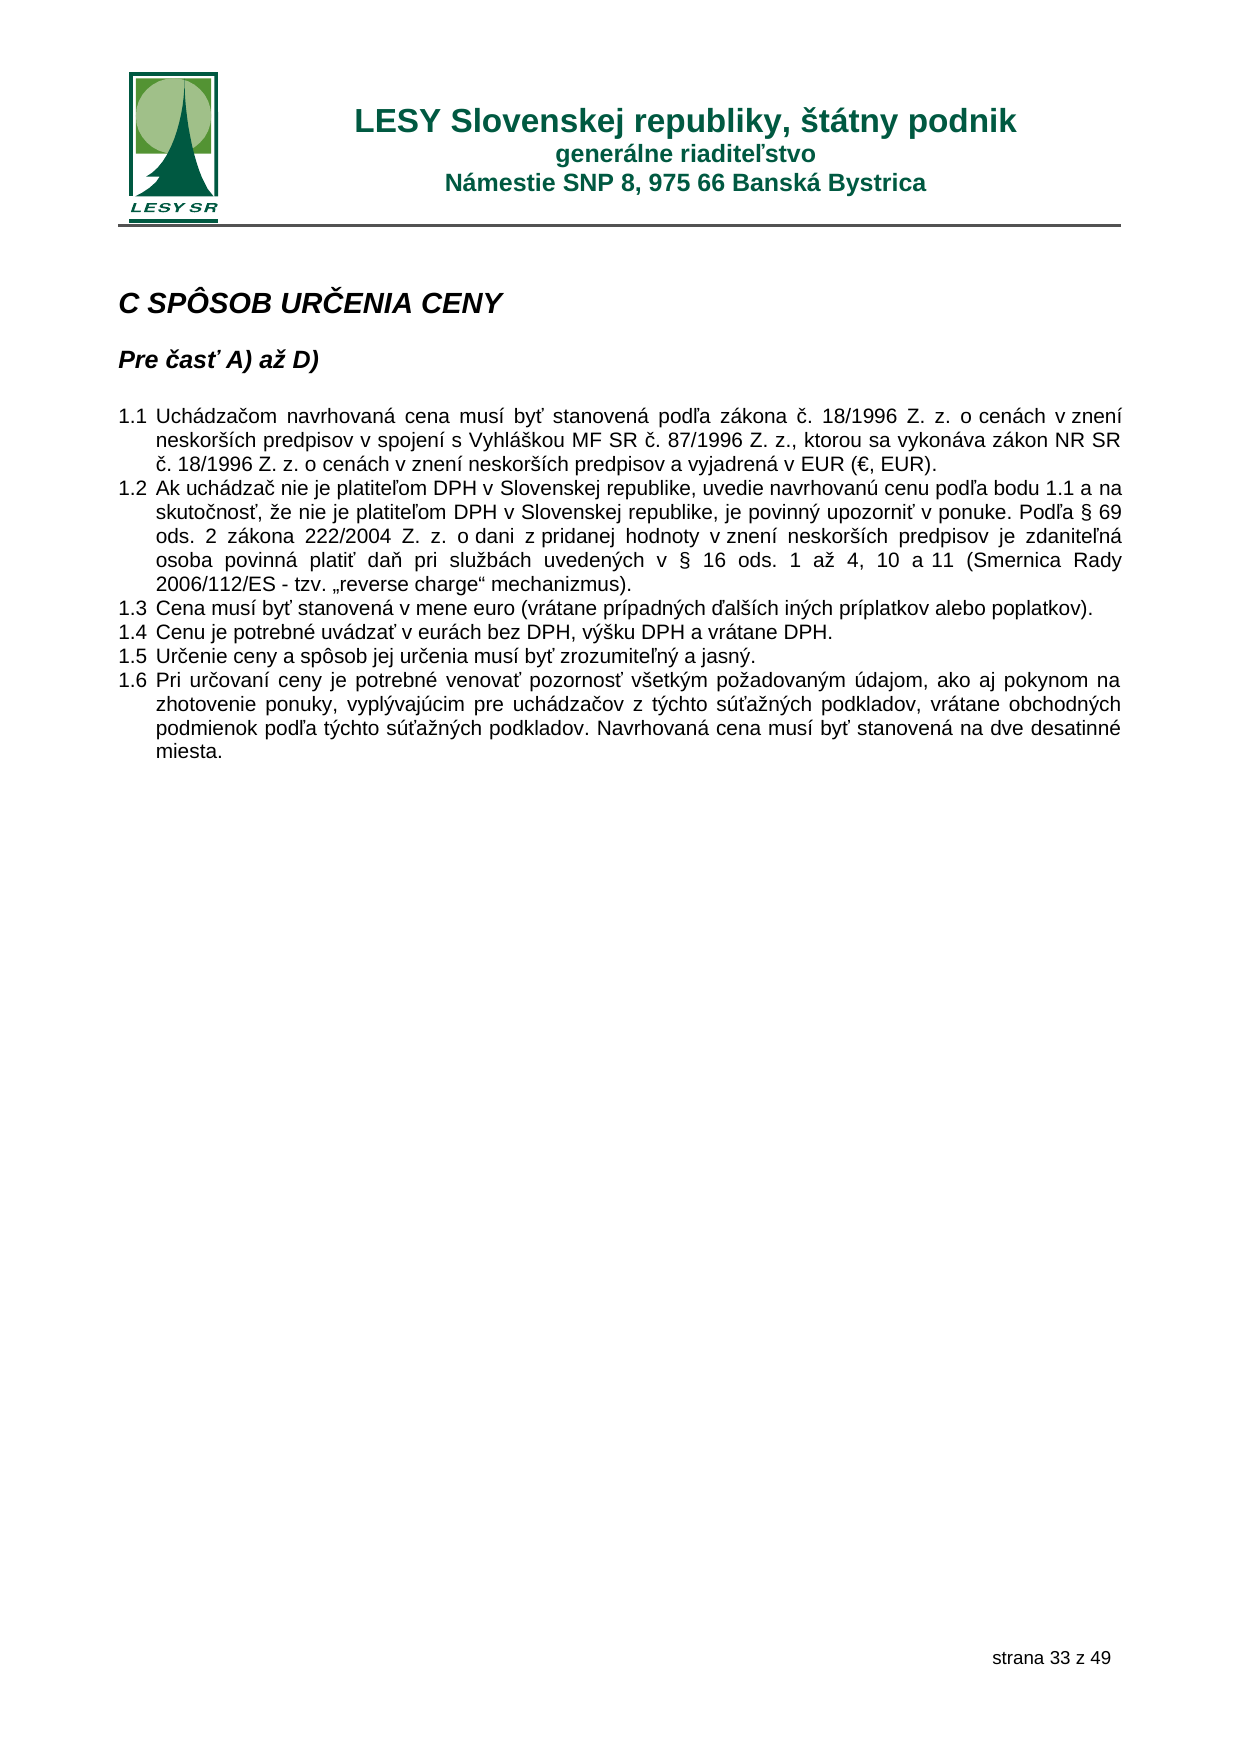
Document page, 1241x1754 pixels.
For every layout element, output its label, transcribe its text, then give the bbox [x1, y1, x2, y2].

list Určenie ceny a spôsob jej určenia musí byť zrozumiteľný a jasný. [118, 643, 1122, 667]
list Pri určovaní ceny je potrebné venovať pozornosť všetkým požadovaným údajom, ako aj pokynom na zhotovenie ponuky, vyplývajúcim pre uchádzačov z týchto súťažných podkladov, vrátane obchodných podmienok podľa týchto súťažných podkladov. Navrhovaná cena musí byť stanovená na dve desatinné miesta. [118, 667, 1122, 763]
subtitle C SPÔSOB URČENIA CENY [118, 286, 1122, 320]
subtitle Pre časť A) až D) [118, 345, 1122, 374]
list Ak uchádzač nie je platiteľom DPH v Slovenskej republike, uvedie navrhovanú cenu podľa bodu 1.1 a na skutočnosť, že nie je platiteľom DPH v Slovenskej republike, je povinný upozorniť v ponuke. Podľa § 69 ods. 2 zákona 222/2004 Z. z. o dani z pridanej hodnoty v znení neskorších predpisov je zdaniteľná osoba povinná platiť daň pri službách uvedených v § 16 ods. 1 až 4, 10 a 11 (Smernica Rady 2006/112/ES - tzv. „reverse charge“ mechanizmus). [118, 476, 1122, 596]
list Cena musí byť stanovená v mene euro (vrátane prípadných ďalších iných príplatkov alebo poplatkov). [118, 596, 1122, 619]
list Uchádzačom navrhovaná cena musí byť stanovená podľa zákona č. 18/1996 Z. z. o cenách v znení neskorších predpisov v spojení s Vyhláškou MF SR č. 87/1996 Z. z., ktorou sa vykonáva zákon NR SR č. 18/1996 Z. z. o cenách v znení neskorších predpisov a vyjadrená v EUR (€, EUR). [118, 404, 1122, 476]
list Cenu je potrebné uvádzať v eurách bez DPH, výšku DPH a vrátane DPH. [118, 619, 1122, 643]
